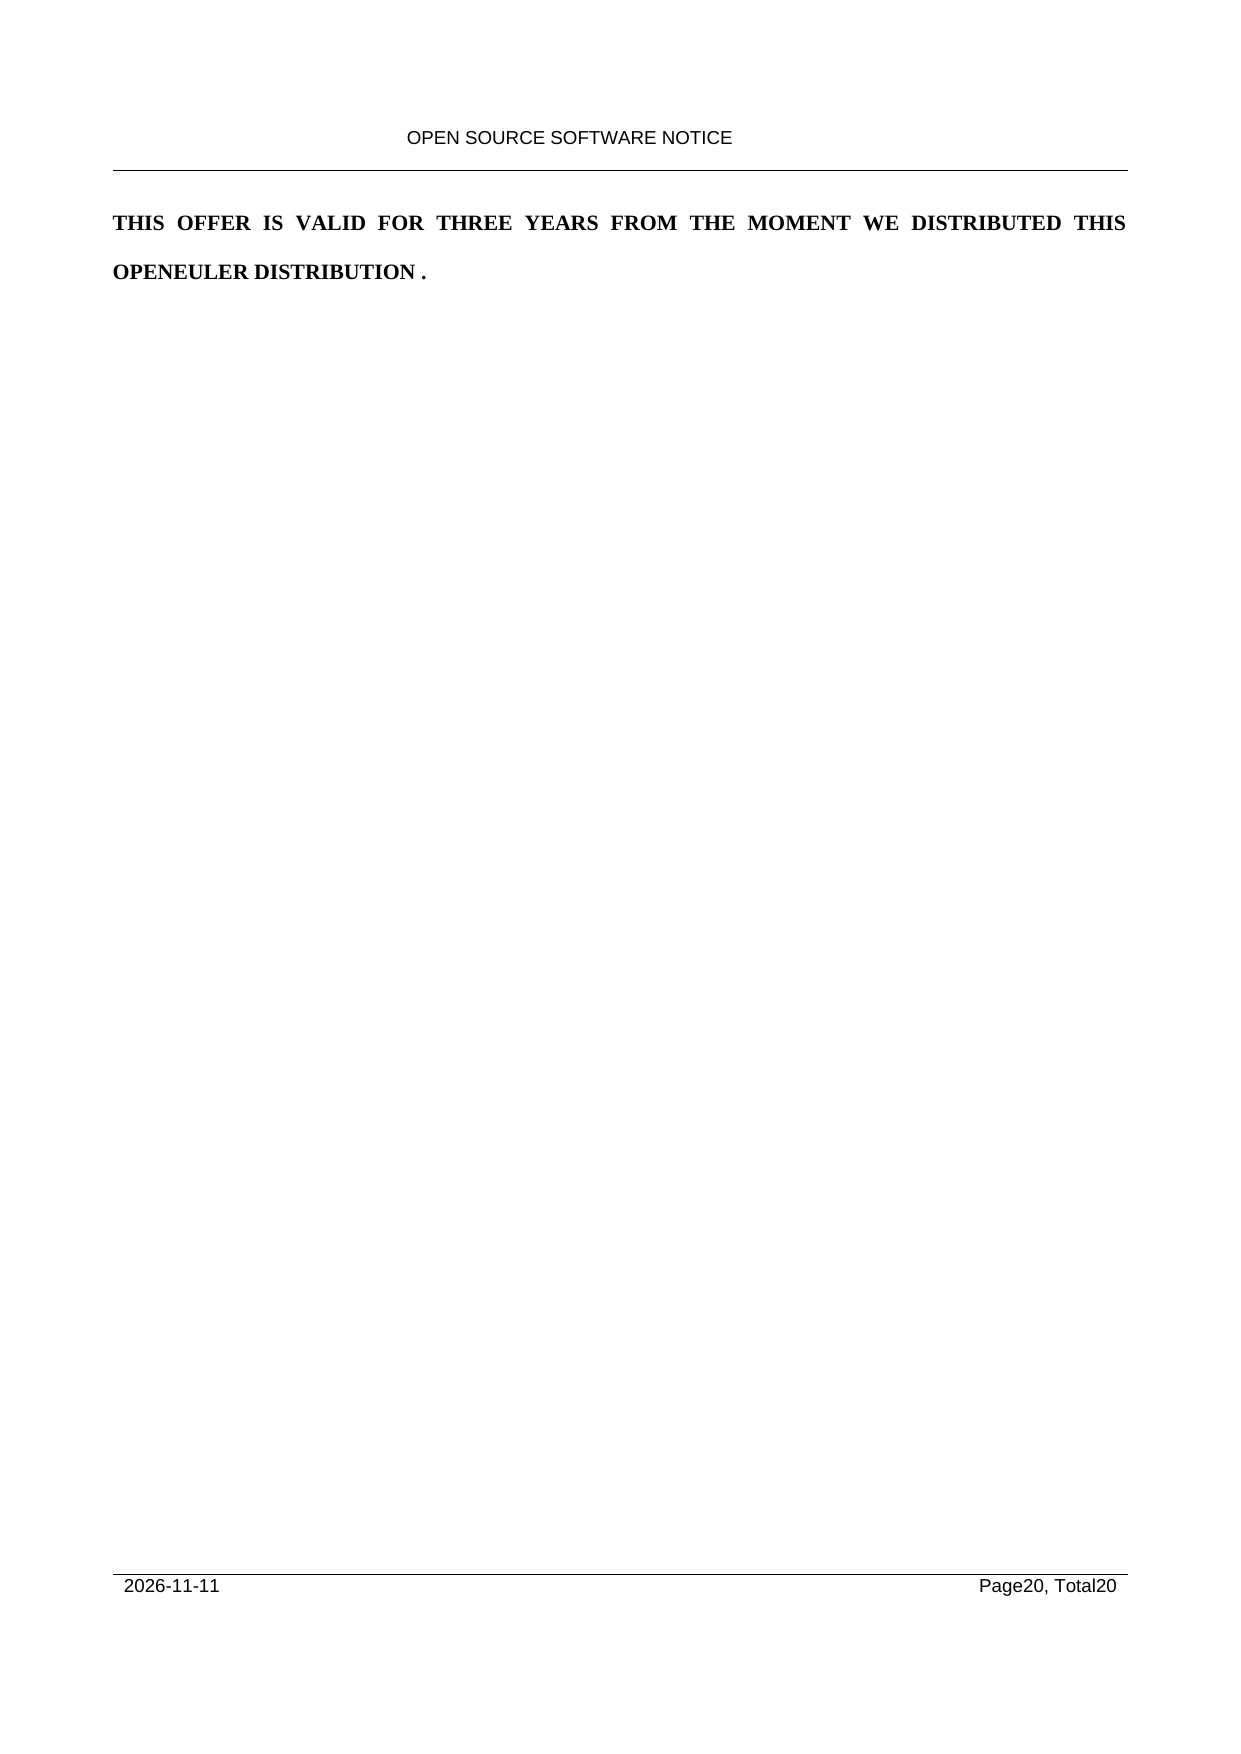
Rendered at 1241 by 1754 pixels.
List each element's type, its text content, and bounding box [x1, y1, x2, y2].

text THIS OFFER IS VALID FOR THREE YEARS FROM THE MOMENT WE DISTRIBUTED THIS OPENEULER DISTRIBUTION . [112, 206, 1128, 288]
